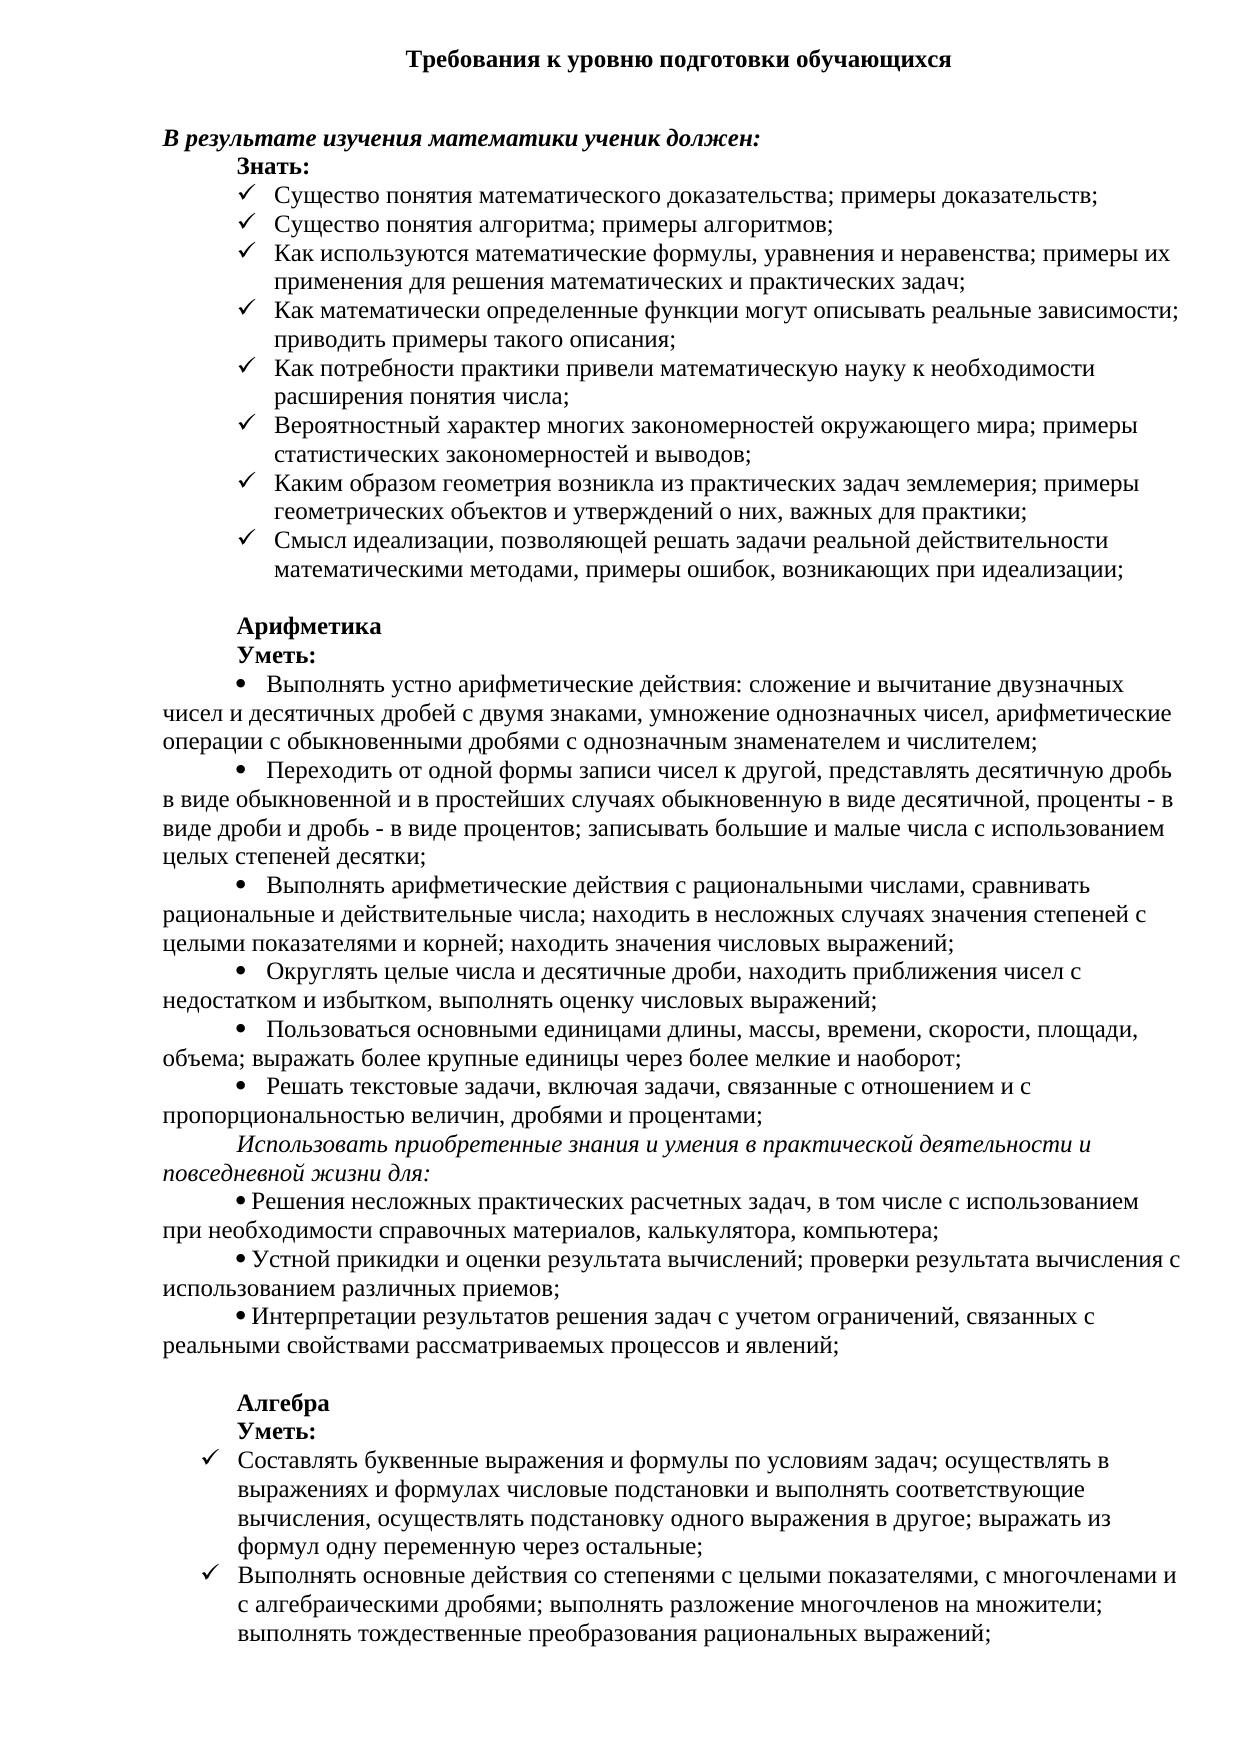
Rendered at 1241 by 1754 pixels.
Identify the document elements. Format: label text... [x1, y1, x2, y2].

list Решения несложных практических расчетных задач, в том числе с использованием при необходимости справочных материалов, калькулятора, компьютера; [162, 1186, 1181, 1244]
list Выполнять арифметические действия с рациональными числами, сравнивать рациональные и действительные числа; находить в несложных случаях значения степеней с целыми показателями и корней; находить значения числовых выражений; [162, 870, 1181, 956]
list Округлять целые числа и десятичные дроби, находить приближения чисел с недостатком и избытком, выполнять оценку числовых выражений; [162, 956, 1181, 1014]
text Уметь: [162, 1416, 1181, 1445]
list Составлять буквенные выражения и формулы по условиям задач; осуществлять в выражениях и формулах числовые подстановки и выполнять соответствующие вычисления, осуществлять подстановку одного выражения в другое; выражать из формул одну переменную через остальные; [200, 1445, 1181, 1560]
text Требования к уровню подготовки обучающихся [162, 44, 1195, 73]
list Выполнять устно арифметические действия: сложение и вычитание двузначных чисел и десятичных дробей с двумя знаками, умножение однозначных чисел, арифметические операции с обыкновенными дробями с однозначным знаменателем и числителем; [162, 669, 1181, 755]
list Существо понятия алгоритма; примеры алгоритмов; [236, 209, 1181, 238]
list Пользоваться основными единицами длины, массы, времени, скорости, площади, объема; выражать более крупные единицы через более мелкие и наоборот; [162, 1014, 1181, 1071]
list Каким образом геометрия возникла из практических задач землемерия; примеры геометрических объектов и утверждений о них, важных для практики; [236, 468, 1181, 525]
list Выполнять основные действия со степенями с целыми показателями, с многочленами и с алгебраическими дробями; выполнять разложение многочленов на множители; выполнять тождественные преобразования рациональных выражений; [200, 1560, 1181, 1646]
list Как используются математические формулы, уравнения и неравенства; примеры их применения для решения математических и практических задач; [236, 238, 1181, 295]
list Существо понятия математического доказательства; примеры доказательств; [236, 180, 1181, 209]
list Решать текстовые задачи, включая задачи, связанные с отношением и с пропорциональностью величин, дробями и процентами; [162, 1071, 1181, 1129]
list Интерпретации результатов решения задач с учетом ограничений, связанных с реальными свойствами рассматриваемых процессов и явлений; [162, 1301, 1181, 1359]
list Как потребности практики привели математическую науку к необходимости расширения понятия числа; [236, 353, 1181, 410]
text В результате изучения математики ученик должен: [162, 123, 1181, 151]
text Уметь: [162, 640, 1181, 669]
text Алгебра [162, 1388, 1181, 1416]
list Устной прикидки и оценки результата вычислений; проверки результата вычисления с использованием различных приемов; [162, 1244, 1181, 1301]
list Переходить от одной формы записи чисел к другой, представлять десятичную дробь в виде обыкновенной и в простейших случаях обыкновенную в виде десятичной, проценты - в виде дроби и дробь - в виде процентов; записывать большие и малые числа с использованием целых степеней десятки; [162, 755, 1181, 870]
text Использовать приобретенные знания и умения в практической деятельности и повседневной жизни для: [162, 1129, 1181, 1186]
list Как математически определенные функции могут описывать реальные зависимости; приводить примеры такого описания; [236, 295, 1181, 353]
list Смысл идеализации, позволяющей решать задачи реальной действительности математическими методами, примеры ошибок, возникающих при идеализации; [236, 525, 1181, 583]
text Знать: [162, 151, 1181, 180]
list Вероятностный характер многих закономерностей окружающего мира; примеры статистических закономерностей и выводов; [236, 410, 1181, 468]
text Арифметика [162, 611, 1181, 640]
